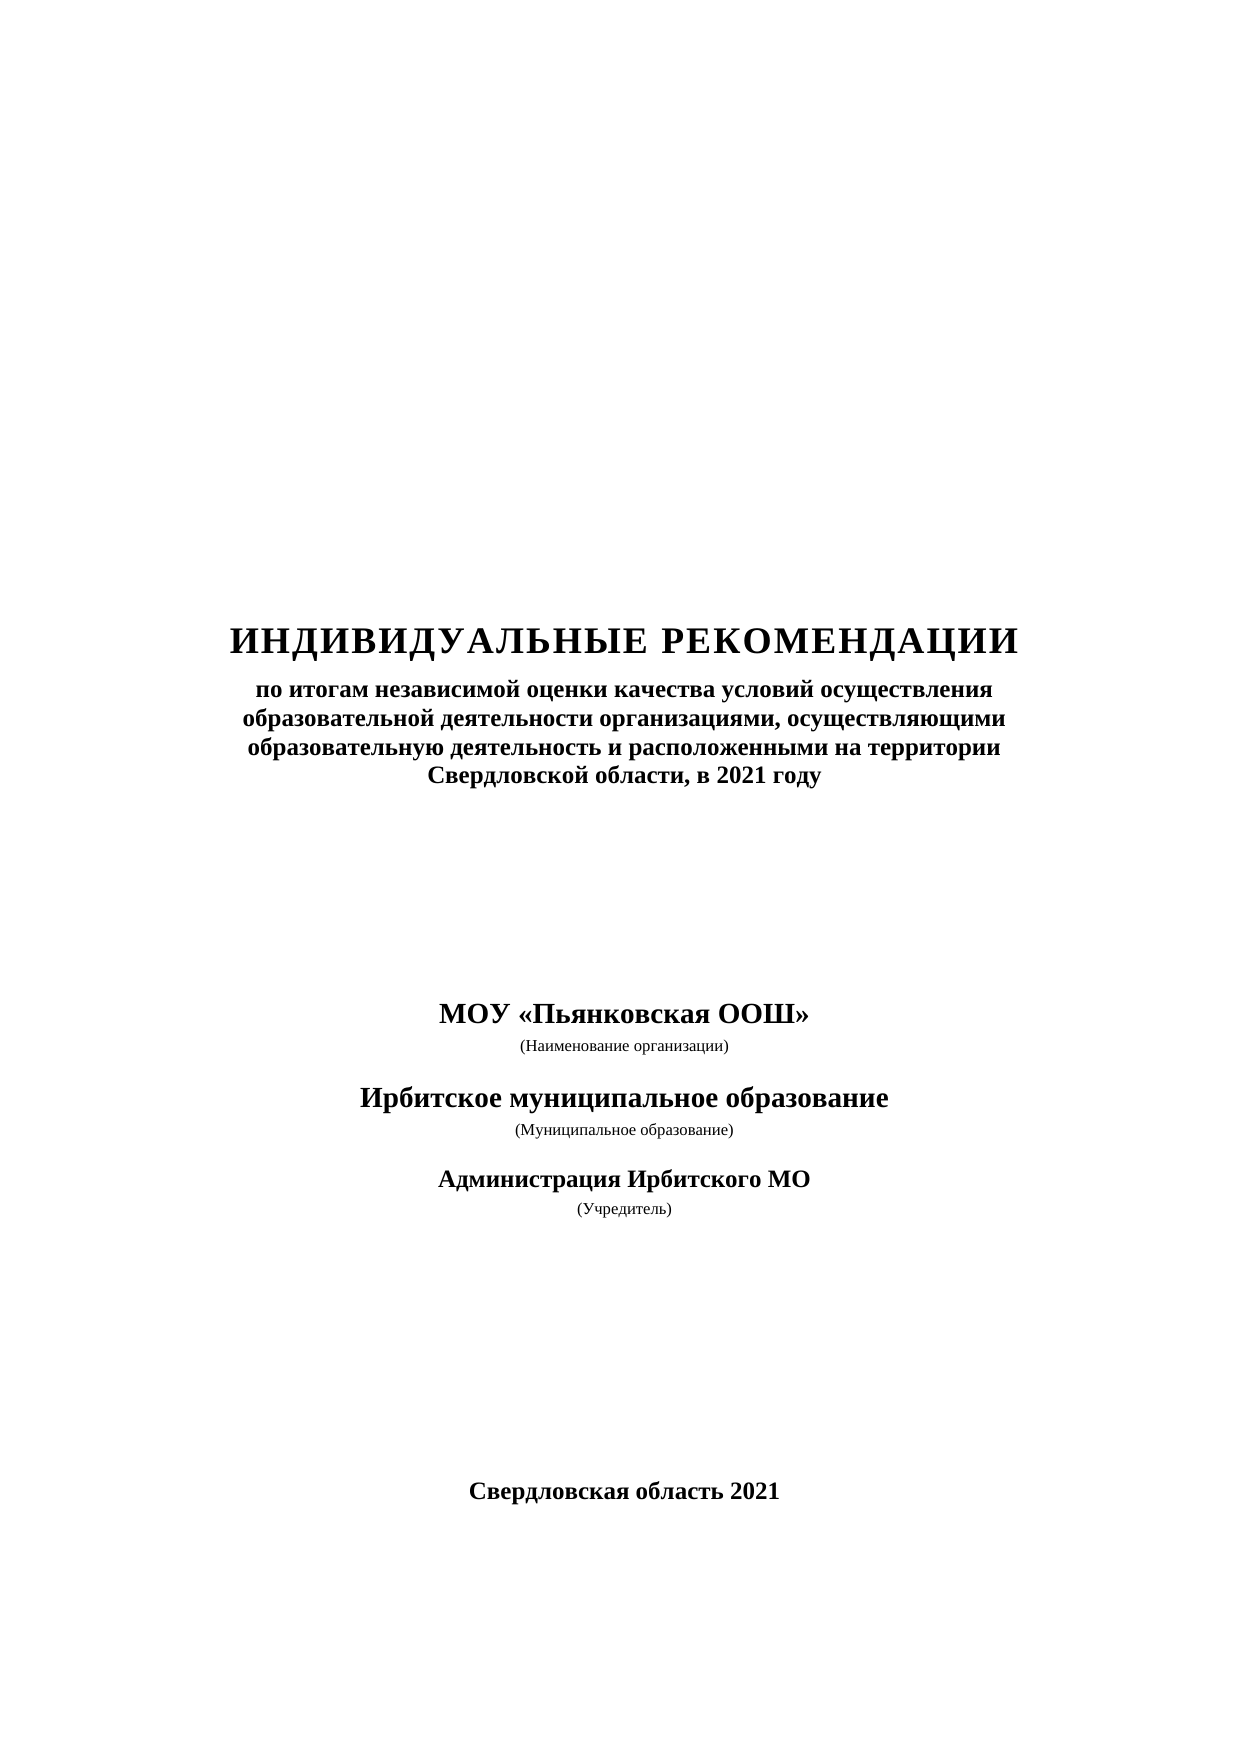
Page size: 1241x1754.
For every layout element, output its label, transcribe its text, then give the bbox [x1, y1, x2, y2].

text по итогам независимой оценки качества условий осуществления образовательной деятельности организациями, осуществляющими образовательную деятельность и расположенными на территории Свердловской области, в 2021 году [177, 674, 1071, 789]
text (Учредитель) [177, 1199, 1071, 1218]
text (Наименование организации) [177, 1036, 1071, 1055]
text Администрация Ирбитского МО [177, 1164, 1071, 1193]
text (Муниципальное образование) [177, 1120, 1071, 1139]
text МОУ «Пьянковская ООШ» [177, 996, 1071, 1030]
text Ирбитское муниципальное образование [177, 1080, 1071, 1114]
text Свердловская область 2021 [177, 1476, 1071, 1505]
text ИНДИВИДУАЛЬНЫЕ РЕКОМЕНДАЦИИ [177, 619, 1071, 662]
